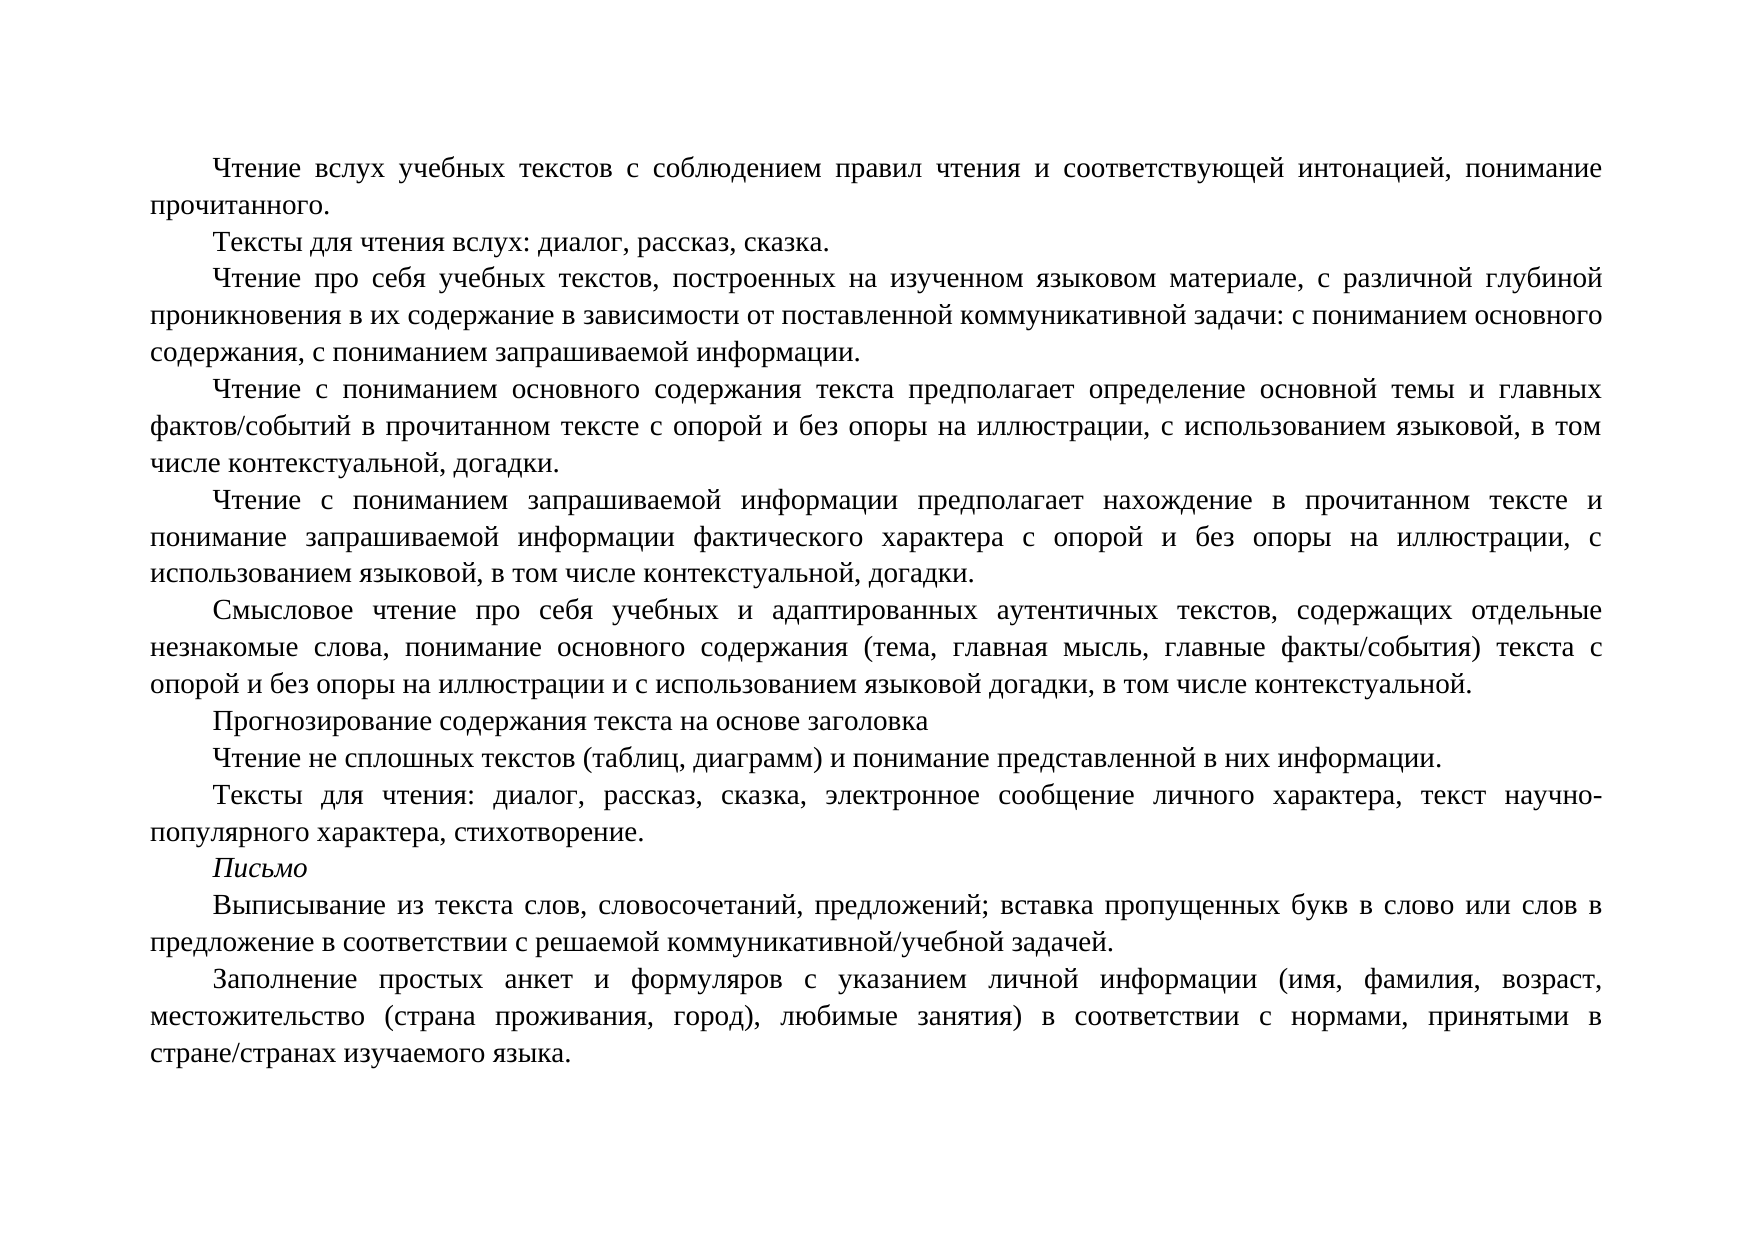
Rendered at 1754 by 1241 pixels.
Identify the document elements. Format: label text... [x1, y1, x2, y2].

text Чтение с пониманием запрашиваемой информации предполагает нахождение в прочитанном тексте и понимание запрашиваемой информации фактического характера с опорой и без опоры на иллюстрации, с использованием языковой, в том числе контекстуальной, догадки. [150, 482, 1604, 589]
text Прогнозирование содержания текста на основе заголовка [150, 703, 1604, 737]
text Тексты для чтения вслух: диалог, рассказ, сказка. [150, 224, 1604, 257]
text Чтение с пониманием основного содержания текста предполагает определение основной темы и главных фактов/событий в прочитанном тексте с опорой и без опоры на иллюстрации, с использованием языковой, в том числе контекстуальной, догадки. [150, 371, 1604, 478]
text Заполнение простых анкет и формуляров с указанием личной информации (имя, фамилия, возраст, местожительство (страна проживания, город), любимые занятия) в соответствии с нормами, принятыми в стране/странах изучаемого языка. [150, 961, 1604, 1068]
text Выписывание из текста слов, словосочетаний, предложений; вставка пропущенных букв в слово или слов в предложение в соответствии с решаемой коммуникативной/учебной задачей. [150, 887, 1604, 958]
text Чтение про себя учебных текстов, построенных на изученном языковом материале, с различной глубиной проникновения в их содержание в зависимости от поставленной коммуникативной задачи: с пониманием основного содержания, с пониманием запрашиваемой информации. [150, 261, 1604, 368]
text Тексты для чтения: диалог, рассказ, сказка, электронное сообщение личного характера, текст научно-популярного характера, стихотворение. [150, 777, 1604, 847]
text Письмо [150, 851, 1604, 884]
text Смысловое чтение про себя учебных и адаптированных аутентичных текстов, содержащих отдельные незнакомые слова, понимание основного содержания (тема, главная мысль, главные факты/события) текста с опорой и без опоры на иллюстрации и с использованием языковой догадки, в том числе контекстуальной. [150, 592, 1604, 700]
text Чтение не сплошных текстов (таблиц, диаграмм) и понимание представленной в них информации. [150, 740, 1604, 773]
text Чтение вслух учебных текстов с соблюдением правил чтения и соответствующей интонацией, понимание прочитанного. [150, 150, 1604, 220]
